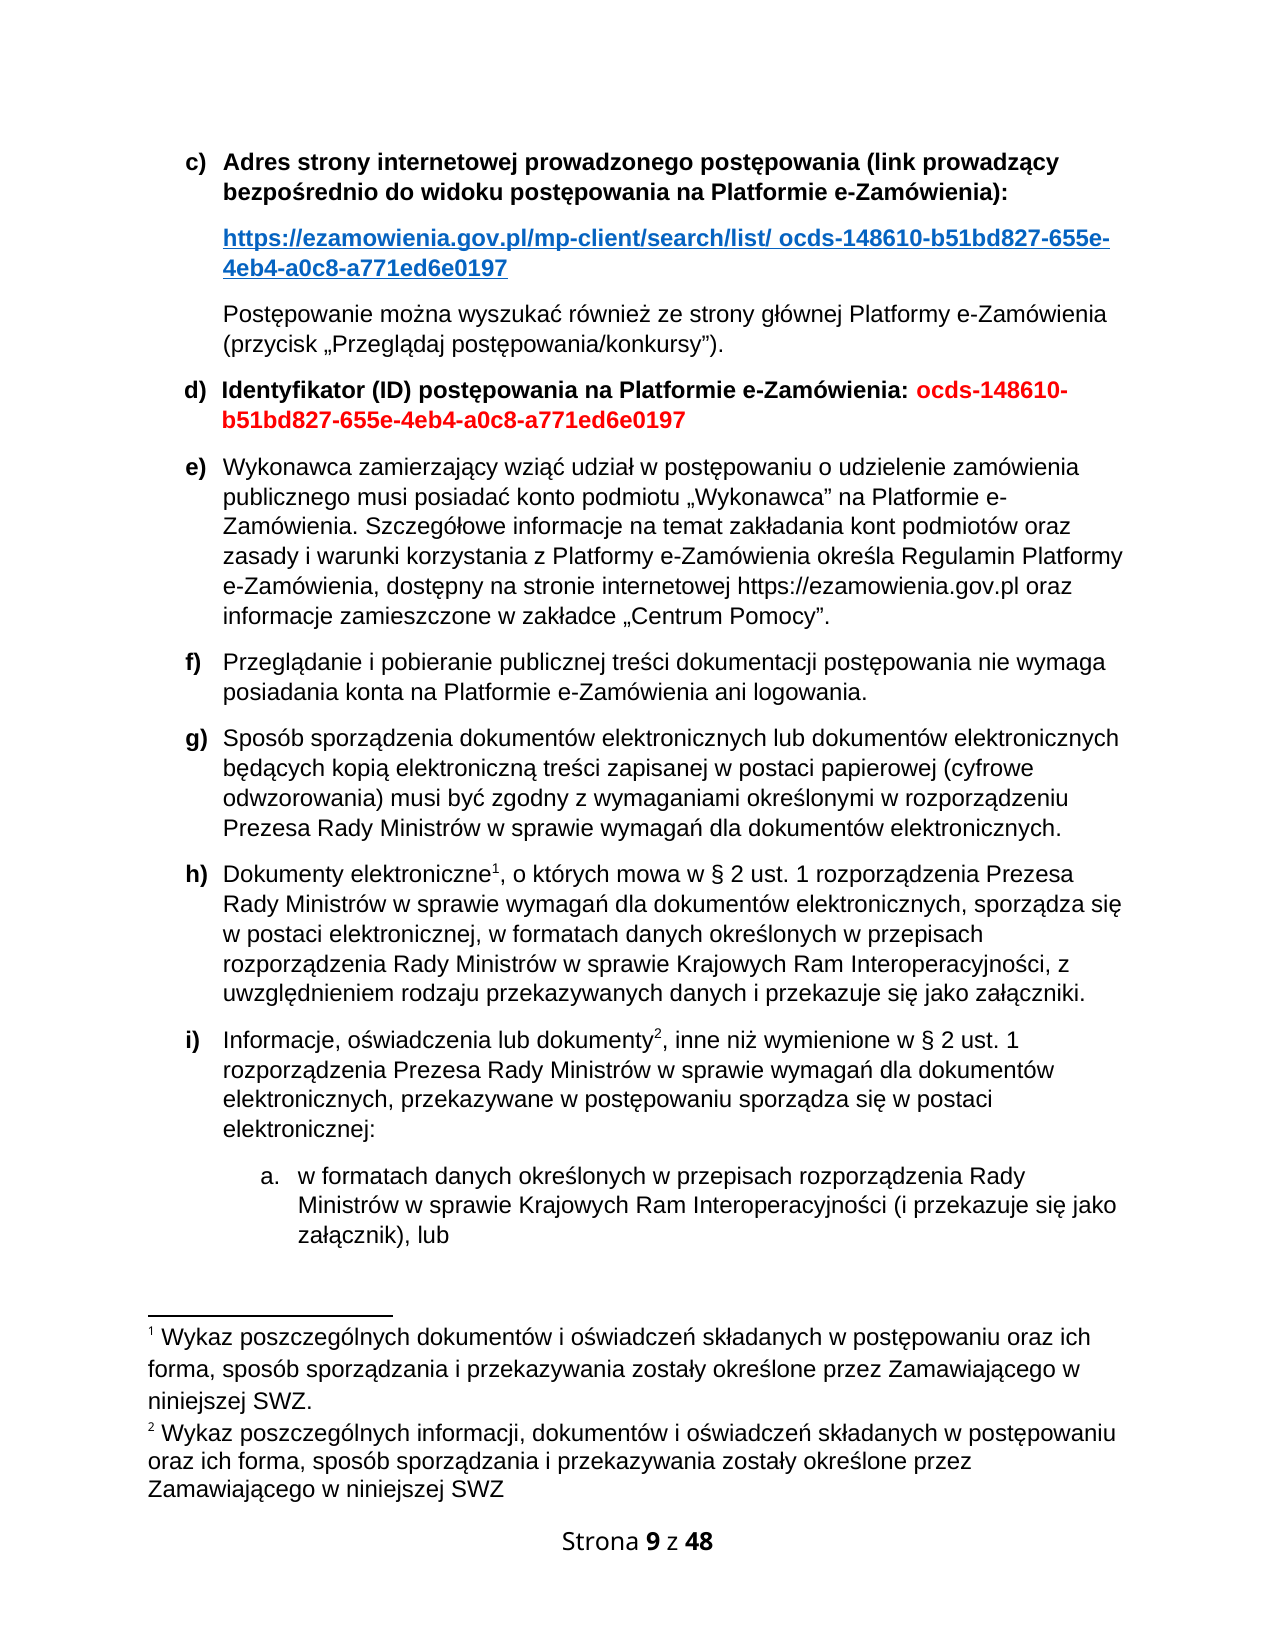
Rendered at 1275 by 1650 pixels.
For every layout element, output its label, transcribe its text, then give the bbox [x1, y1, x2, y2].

text https://ezamowienia.gov.pl/mp-client/search/list/ ocds-148610-b51bd827-655e-4eb4-a0c8-a771ed6e0197 [223, 224, 1127, 281]
text Postępowanie można wyszukać również ze strony głównej Platformy e-Zamówienia (przycisk „Przeglądaj postępowania/konkursy”). [223, 300, 1127, 357]
list Sposób sporządzenia dokumentów elektronicznych lub dokumentów elektronicznych będących kopią elektroniczną treści zapisanej w postaci papierowej (cyfrowe odwzorowania) musi być zgodny z wymaganiami określonymi w rozporządzeniu Prezesa Rady Ministrów w sprawie wymagań dla dokumentów elektronicznych. [185, 724, 1127, 841]
list Identyfikator (ID) postępowania na Platformie e-Zamówienia: ocds-148610-b51bd827-655e-4eb4-a0c8-a771ed6e0197 [184, 376, 1127, 434]
list Adres strony internetowej prowadzonego postępowania (link prowadzący bezpośrednio do widoku postępowania na Platformie e-Zamówienia): [185, 148, 1127, 205]
list Wykonawca zamierzający wziąć udział w postępowaniu o udzielenie zamówienia publicznego musi posiadać konto podmiotu „Wykonawca” na Platformie e-Zamówienia. Szczegółowe informacje na temat zakładania kont podmiotów oraz zasady i warunki korzystania z Platformy e-Zamówienia określa Regulamin Platformy e-Zamówienia, dostępny na stronie internetowej https://ezamowienia.gov.pl oraz informacje zamieszczone w zakładce „Centrum Pomocy”. [185, 453, 1127, 629]
list w formatach danych określonych w przepisach rozporządzenia Rady Ministrów w sprawie Krajowych Ram Interoperacyjności (i przekazuje się jako załącznik), lub [260, 1162, 1127, 1249]
list Dokumenty elektroniczne, o których mowa w § 2 ust. 1 rozporządzenia Prezesa Rady Ministrów w sprawie wymagań dla dokumentów elektronicznych, sporządza się w postaci elektronicznej, w formatach danych określonych w przepisach rozporządzenia Rady Ministrów w sprawie Krajowych Ram Interoperacyjności, z uwzględnieniem rodzaju przekazywanych danych i przekazuje się jako załączniki. [185, 860, 1127, 1007]
list Przeglądanie i pobieranie publicznej treści dokumentacji postępowania nie wymaga posiadania konta na Platformie e-Zamówienia ani logowania. [185, 648, 1127, 705]
list Informacje, oświadczenia lub dokumenty, inne niż wymienione w § 2 ust. 1 rozporządzenia Prezesa Rady Ministrów w sprawie wymagań dla dokumentów elektronicznych, przekazywane w postępowaniu sporządza się w postaci elektronicznej: [185, 1026, 1127, 1143]
